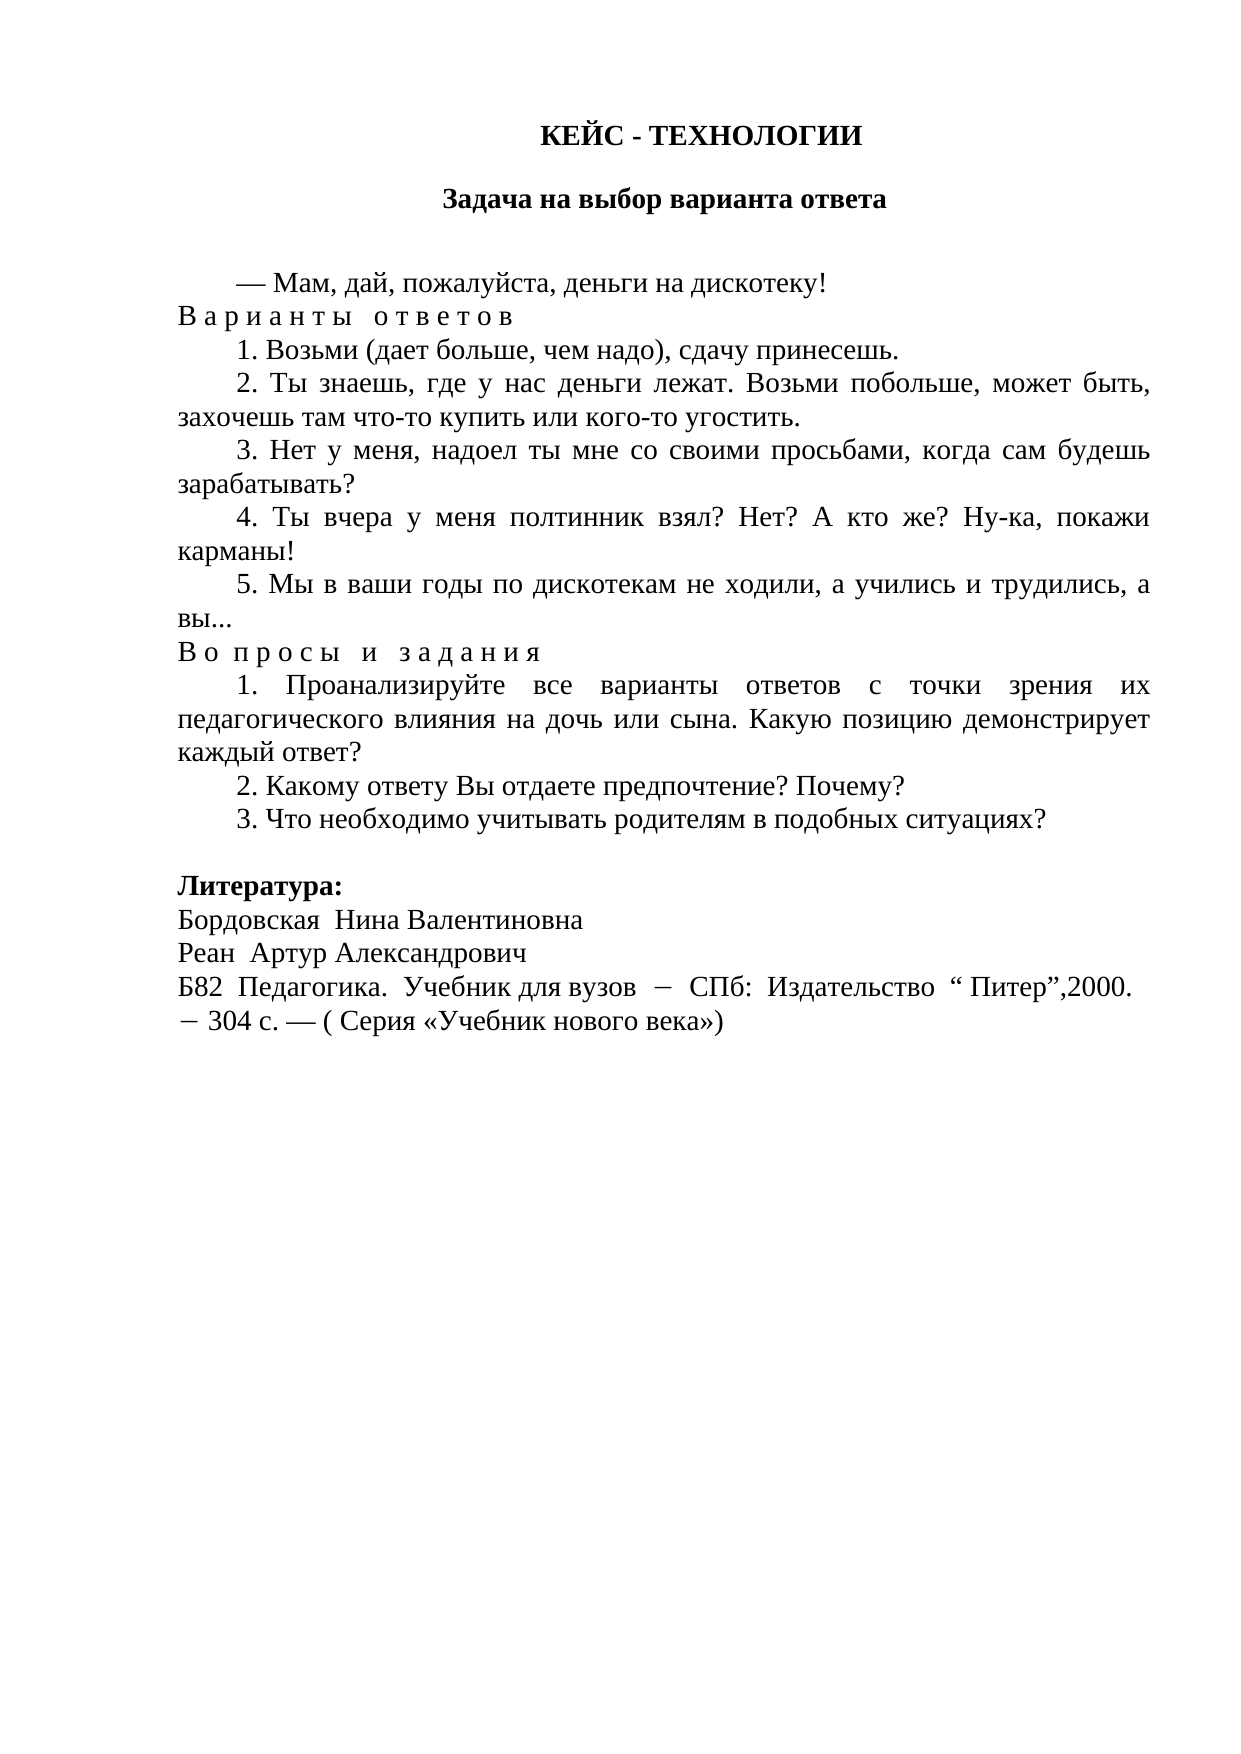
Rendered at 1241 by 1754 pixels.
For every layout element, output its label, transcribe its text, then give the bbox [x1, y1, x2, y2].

text 4. Ты вчера у меня полтинник взял? Нет? А кто же? Ну-ка, покажи карманы! [177, 499, 1152, 567]
text Литература: [177, 868, 1152, 902]
text 3. Что необходимо учитывать родителям в подобных ситуациях? [177, 801, 1152, 835]
text 1. Проанализируйте все варианты ответов с точки зрения их педагогического влияния на дочь или сына. Какую позицию демонстрирует каждый ответ? [177, 667, 1152, 768]
text 2. Ты знаешь, где у нас деньги лежат. Возьми побольше, может быть, захочешь там что-то купить или кого-то угостить. [177, 365, 1152, 432]
subtitle Задача на выбор варианта ответа [177, 181, 1152, 214]
text Реан Артур Александрович [177, 936, 1152, 969]
text Бордовская Нина Валентиновна [177, 902, 1152, 936]
text В а р и а н т ы о т в е т о в [177, 298, 1152, 332]
text — Мам, дай, пожалуйста, деньги на дискотеку! [177, 265, 1152, 298]
text Б82 Педагогика. Учебник для вузов СПб: Издательство “ Питер”,2000. 304 с. –– ( Серия «Учебник нового века») [177, 969, 1152, 1036]
text В о п р о с ы и з а д а н и я [177, 634, 1152, 667]
text 3. Нет у меня, надоел ты мне со своими просьбами, когда сам будешь зарабатывать? [177, 432, 1152, 499]
text КЕЙС - ТЕХНОЛОГИИ [177, 118, 1152, 152]
text 1. Возьми (дает больше, чем надо), сдачу принесешь. [177, 332, 1152, 365]
text 5. Мы в ваши годы по дискотекам не ходили, а учились и трудились, а вы... [177, 567, 1152, 634]
text 2. Какому ответу Вы отдаете предпочтение? Почему? [177, 768, 1152, 801]
